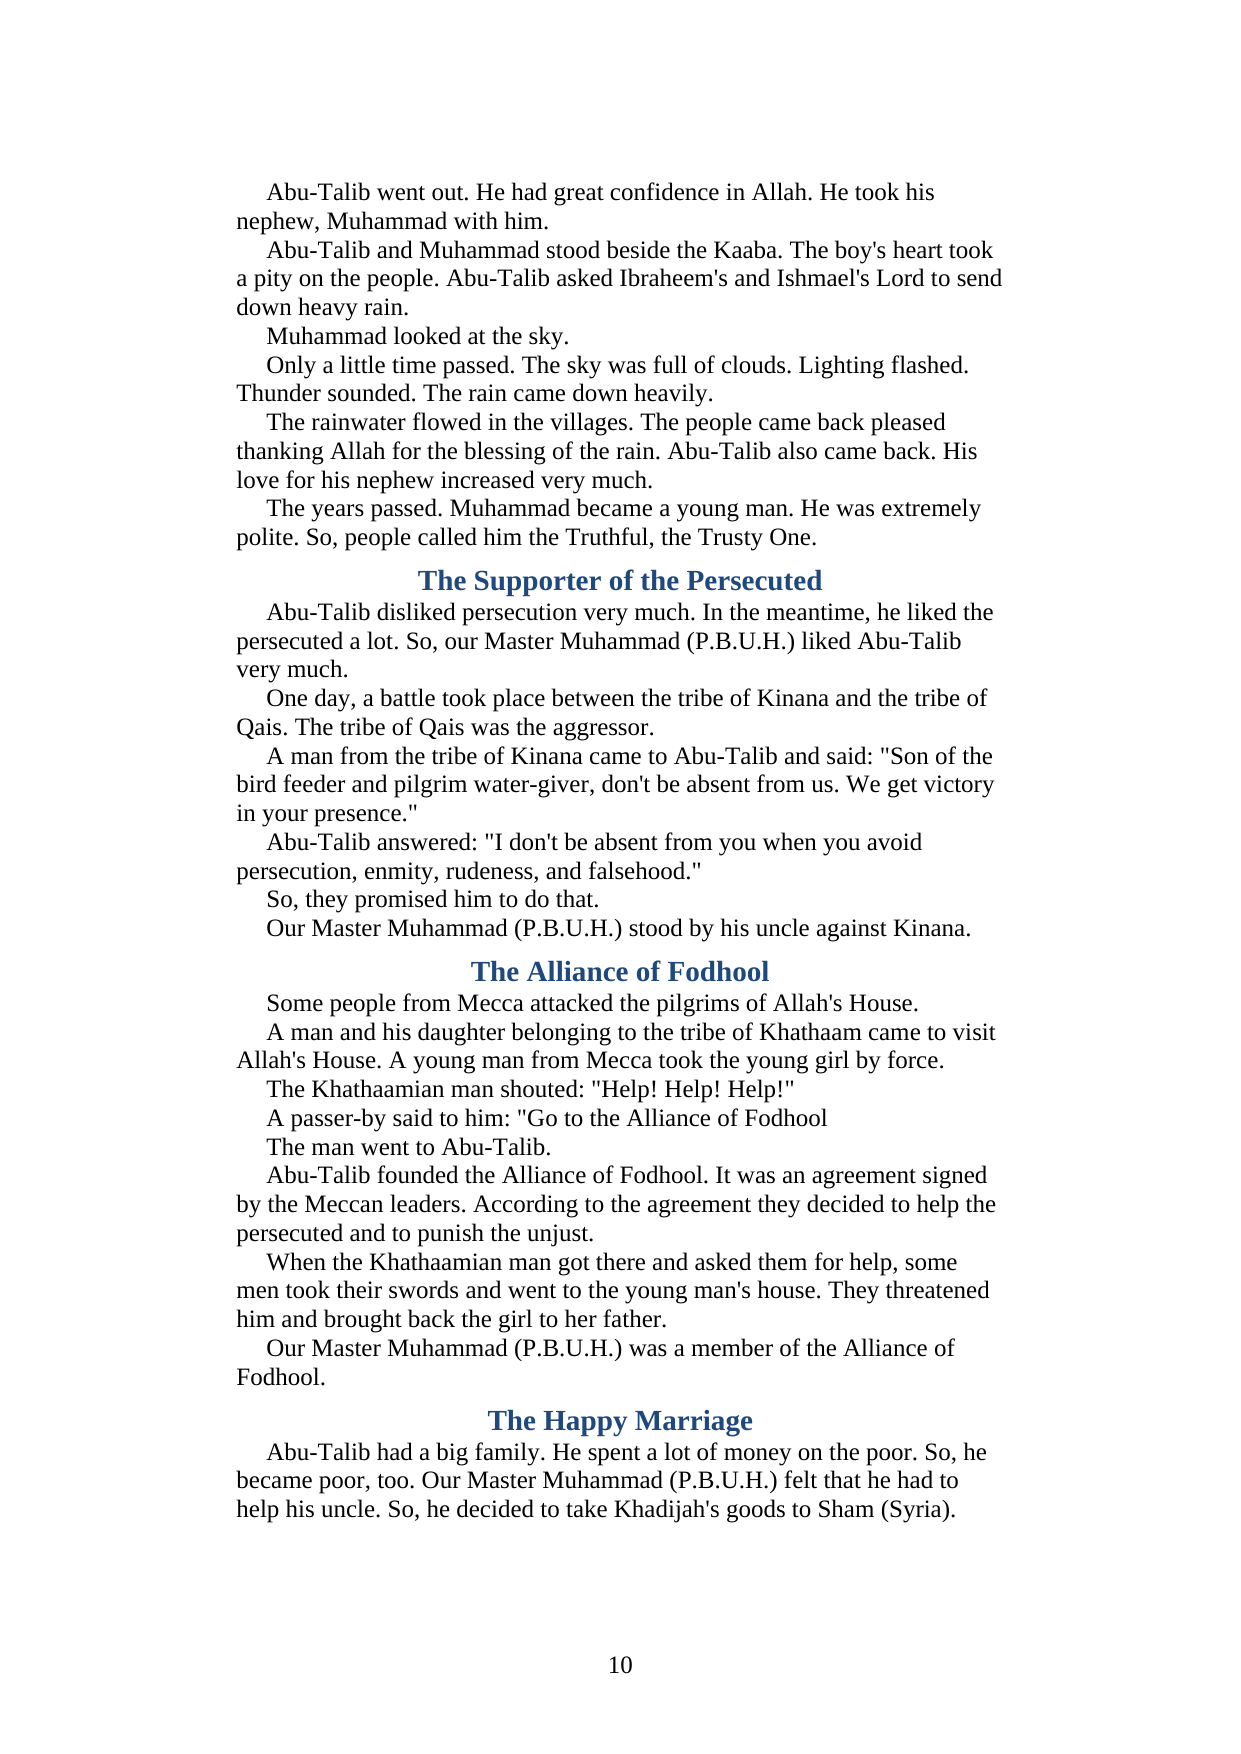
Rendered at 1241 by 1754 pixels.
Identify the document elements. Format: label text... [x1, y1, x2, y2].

text One day, a battle took place between the tribe of Kinana and the tribe of Qais. The tribe of Qais was the aggressor. [236, 683, 1004, 741]
text Our Master Muhammad (P.B.U.H.) was a member of the Alliance of Fodhool. [236, 1333, 1004, 1391]
text Some people from Mecca attacked the pilgrims of Allah's House. [236, 988, 1004, 1017]
text Muhammad looked at the sky. [236, 321, 1004, 350]
text Only a little time passed. The sky was full of clouds. Lighting flashed. Thunder sounded. The rain came down heavily. [236, 350, 1004, 407]
text The man went to Abu-Talib. [236, 1132, 1004, 1161]
text A man and his daughter belonging to the tribe of Khathaam came to visit Allah's House. A young man from Mecca took the young girl by force. [236, 1017, 1004, 1074]
text So, they promised him to do that. [236, 884, 1004, 913]
text Our Master Muhammad (P.B.U.H.) stood by his uncle against Kinana. [236, 913, 1004, 942]
text A passer-by said to him: "Go to the Alliance of Fodhool [236, 1103, 1004, 1132]
subtitle The Happy Marriage [236, 1403, 1004, 1437]
text Abu-Talib had a big family. He spent a lot of money on the poor. So, he became poor, too. Our Master Muhammad (P.B.U.H.) felt that he had to help his uncle. So, he decided to take Khadijah's goods to Sham (Syria). [236, 1437, 1004, 1523]
text The years passed. Muhammad became a young man. He was extremely polite. So, people called him the Truthful, the Trusty One. [236, 493, 1004, 551]
subtitle The Supporter of the Persecuted [236, 563, 1004, 597]
text The rainwater flowed in the villages. The people came back pleased thanking Allah for the blessing of the rain. Abu-Talib also came back. His love for his nephew increased very much. [236, 407, 1004, 493]
text A man from the tribe of Kinana came to Abu-Talib and said: "Son of the bird feeder and pilgrim water-giver, don't be absent from us. We get victory in your presence." [236, 741, 1004, 827]
text Abu-Talib founded the Alliance of Fodhool. It was an agreement signed by the Meccan leaders. According to the agreement they decided to help the persecuted and to punish the unjust. [236, 1161, 1004, 1247]
text The Khathaamian man shouted: "Help! Help! Help!" [236, 1074, 1004, 1103]
text When the Khathaamian man got there and asked them for help, some men took their swords and went to the young man's house. They threatened him and brought back the girl to her father. [236, 1247, 1004, 1333]
subtitle The Alliance of Fodhool [236, 954, 1004, 988]
text Abu-Talib went out. He had great confidence in Allah. He took his nephew, Muhammad with him. [236, 177, 1004, 235]
text Abu-Talib answered: "I don't be absent from you when you avoid persecution, enmity, rudeness, and falsehood." [236, 827, 1004, 884]
text Abu-Talib disliked persecution very much. In the meantime, he liked the persecuted a lot. So, our Master Muhammad (P.B.U.H.) liked Abu-Talib very much. [236, 597, 1004, 683]
text Abu-Talib and Muhammad stood beside the Kaaba. The boy's heart took a pity on the people. Abu-Talib asked Ibraheem's and Ishmael's Lord to send down heavy rain. [236, 235, 1004, 321]
